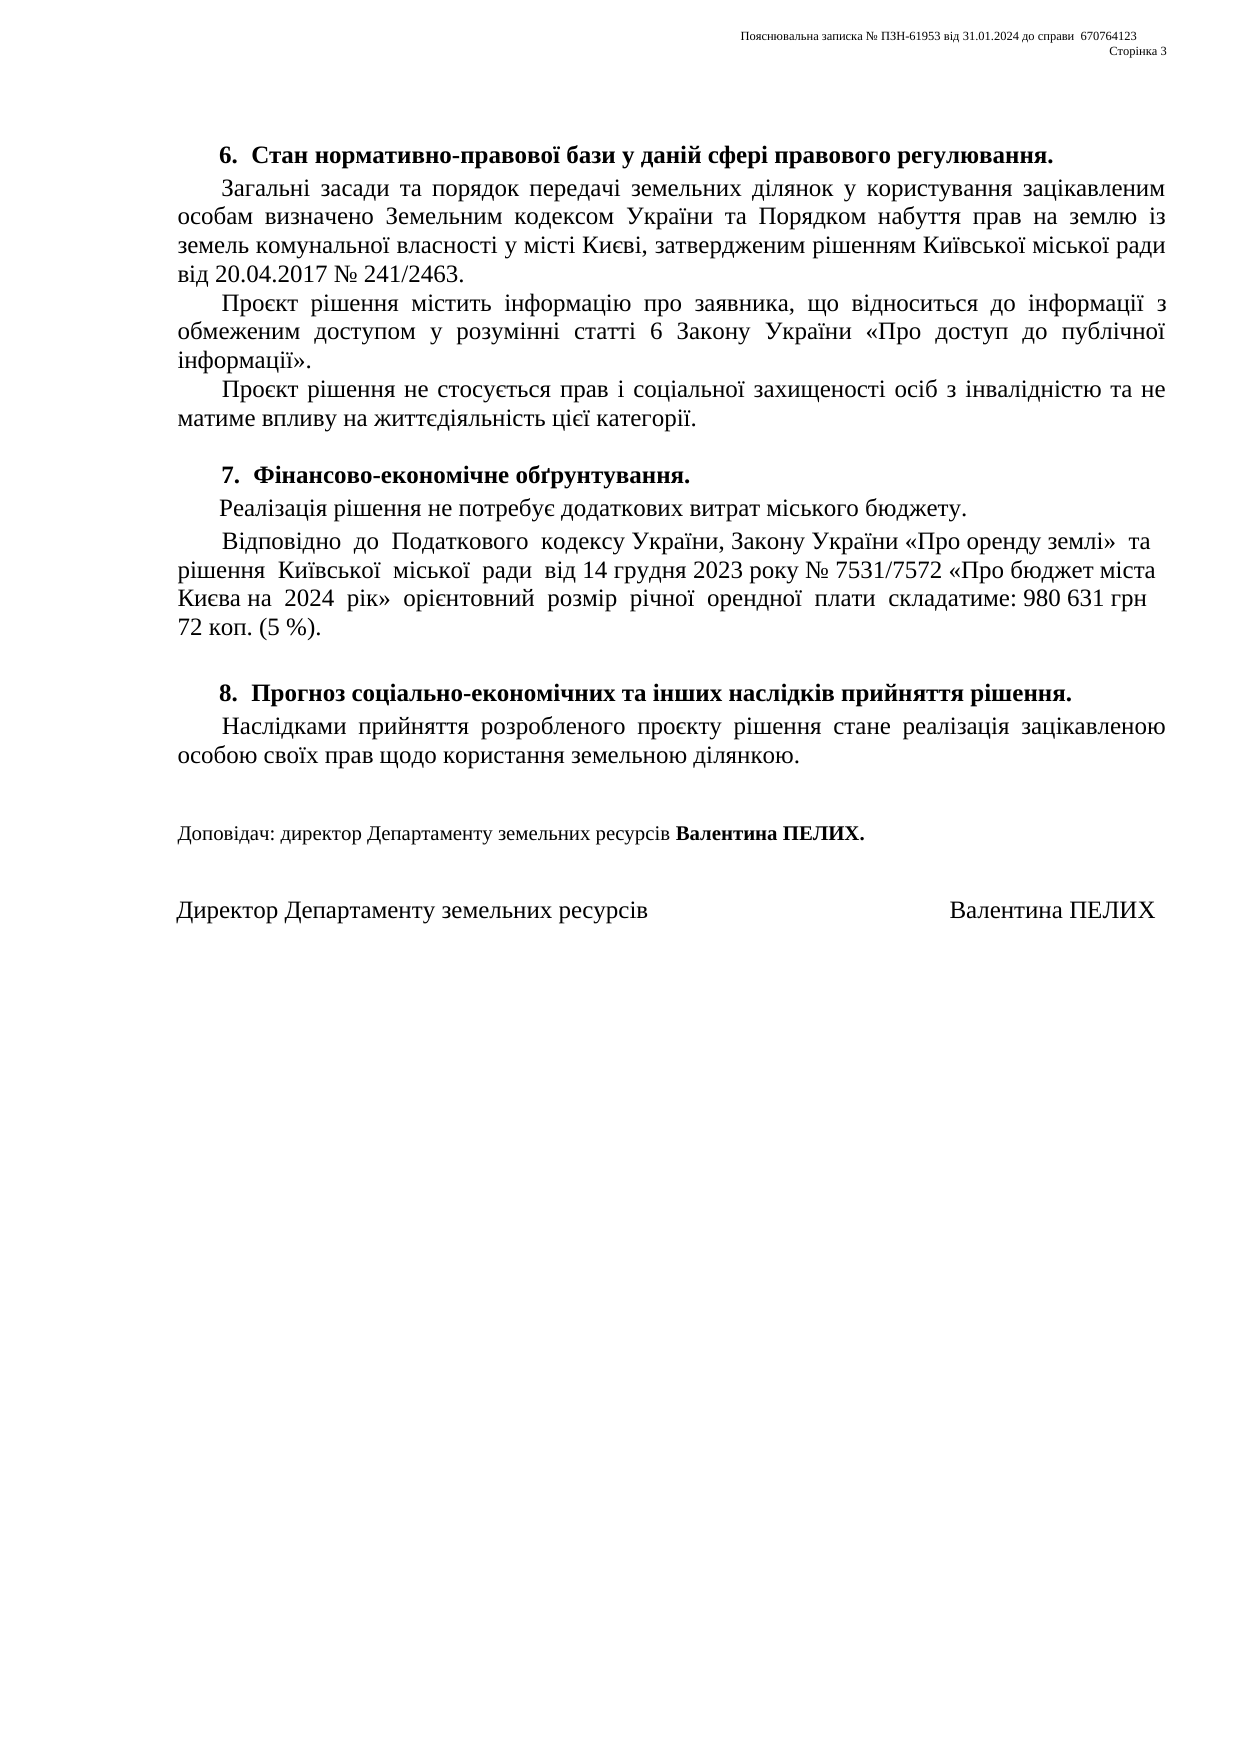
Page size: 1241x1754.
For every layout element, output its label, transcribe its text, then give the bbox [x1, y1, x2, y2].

text Відповідно до Податкового кодексу України, Закону України «Про оренду землі» та рішення Київської міської ради від 14 грудня 2023 року № 7531/7572 «Про бюджет міста Києва на 2024 рік» орієнтовний розмір річної орендної плати складатиме: 980 631 грн 72 коп. (5 %). [177, 526, 1166, 641]
text Реалізація рішення не потребує додаткових витрат міського бюджету. [219, 493, 1166, 522]
list Прогноз соціально-економічних та інших наслідків прийняття рішення. [177, 678, 1166, 707]
text Проєкт рішення містить інформацію про заявника, що відноситься до інформації з обмеженим доступом у розумінні статті 6 Закону України «Про доступ до публічної інформації». [177, 288, 1166, 374]
table_header Директор Департаменту земельних ресурсів [177, 869, 672, 952]
text Доповідач: директор Департаменту земельних ресурсів Валентина ПЕЛИХ. [177, 821, 1166, 845]
text Загальні засади та порядок передачі земельних ділянок у користування зацікавленим особам визначено Земельним кодексом України та Порядком набуття прав на землю із земель комунальної власності у місті Києві, затвердженим рішенням Київської міської ради від 20.04.2017 № 241/2463. [177, 173, 1166, 288]
list Фінансово-економічне обґрунтування. [177, 460, 1166, 489]
text Проєкт рішення не стосується прав і соціальної захищеності осіб з інвалідністю та не матиме впливу на життєдіяльність цієї категорії. [177, 374, 1166, 431]
list Стан нормативно-правової бази у даній сфері правового регулювання. [177, 140, 1166, 168]
table_header Валентина ПЕЛИХ [672, 869, 1167, 952]
text Наслідками прийняття розробленого проєкту рішення стане реалізація зацікавленою особою своїх прав щодо користання земельною ділянкою. [177, 711, 1166, 768]
